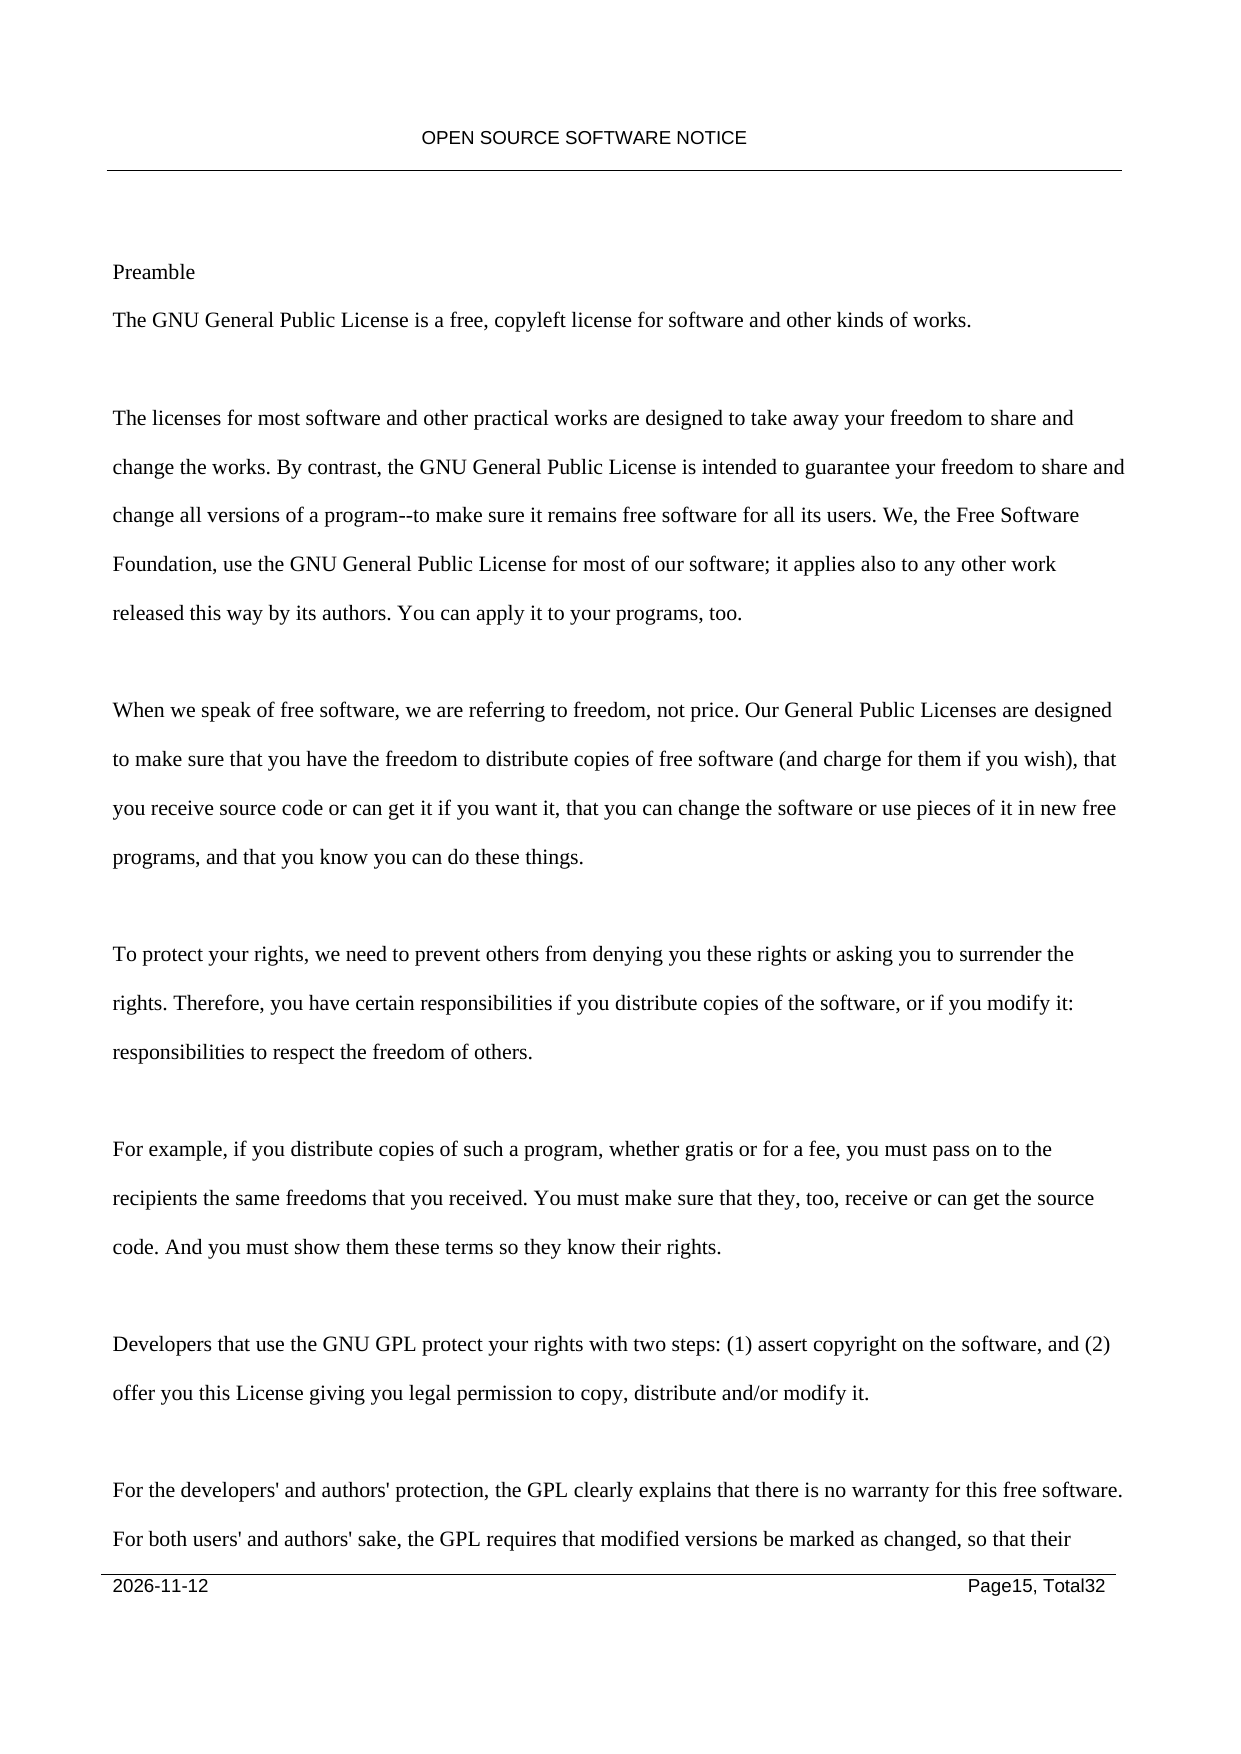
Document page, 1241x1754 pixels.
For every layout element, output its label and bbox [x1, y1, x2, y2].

text [112, 206, 1128, 1555]
